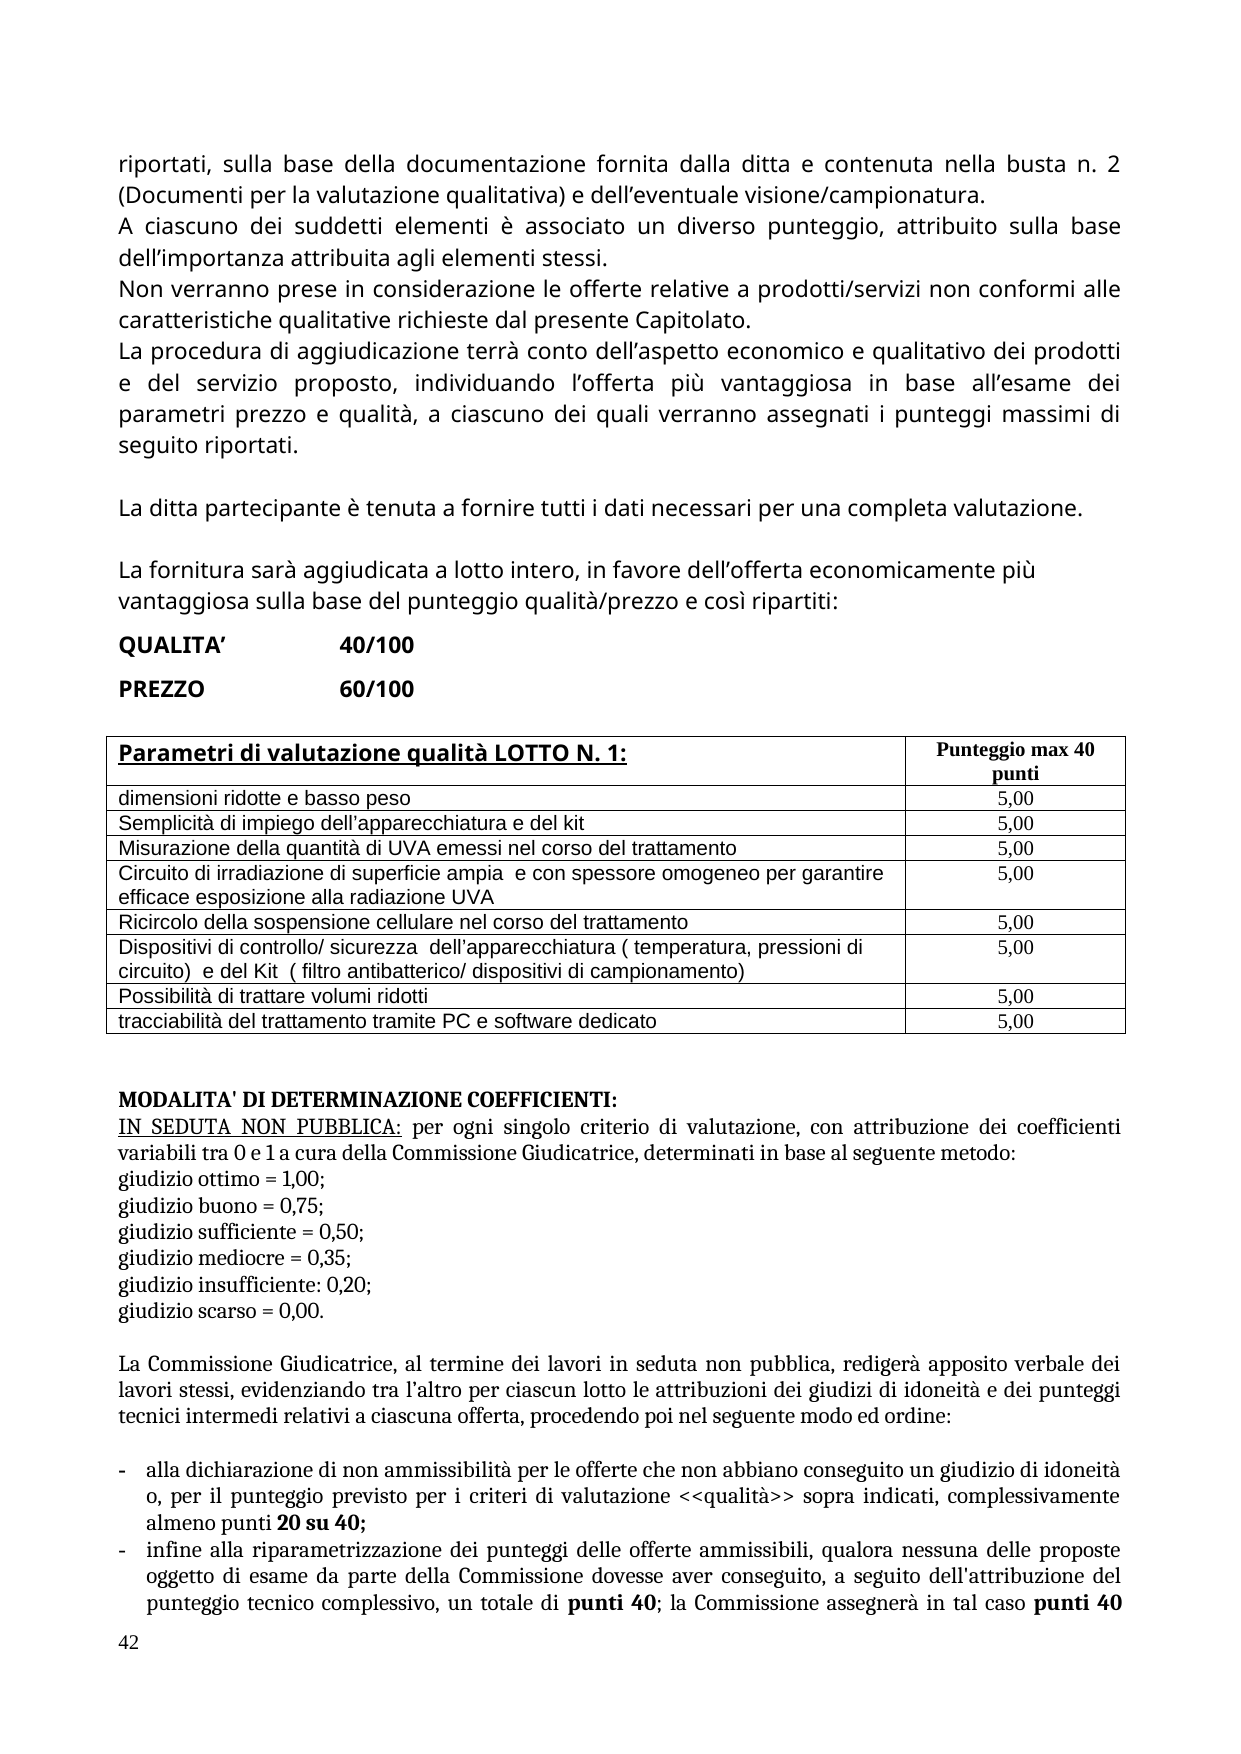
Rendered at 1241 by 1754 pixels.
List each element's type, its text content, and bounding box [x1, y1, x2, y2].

text IN SEDUTA NON PUBBLICA: per ogni singolo criterio di valutazione, con attribuzione dei coefficienti variabili tra 0 e cura della Commissione Giudicatrice, determinati in base al seguente metodo: [118, 1113, 1122, 1166]
text A ciascuno dei suddetti elementi è associato un diverso punteggio, attribuito sulla base dell’importanza attribuita agli elementi stessi. [118, 210, 1122, 273]
table_cell 5,00 [906, 1009, 1125, 1033]
text MODALITA' DI DETERMINAZIONE COEFFICIENTI: [118, 1087, 1122, 1113]
text La fornitura sarà aggiudicata a lotto intero, in favore dell’offerta economicamente più vantaggiosa sulla base del punteggio qualità/prezzo e così ripartiti: [118, 554, 1093, 616]
text La procedura di aggiudicazione terrà conto dell’aspetto economico e qualitativo dei prodotti e del servizio proposto, individuando l’offerta più vantaggiosa in base all’esame dei parametri prezzo e qualità, a ciascuno dei quali verranno assegnati i punteggi massimi di seguito riportati. [118, 335, 1122, 460]
text QUALITA’ 40/100 [118, 629, 1093, 660]
table_cell 5,00 [906, 910, 1125, 934]
table_cell Possibilità di trattare volumi ridotti [107, 984, 905, 1008]
table_header Parametri di valutazione qualità LOTTO N. 1: [107, 737, 905, 785]
table_cell 5,00 [906, 786, 1125, 810]
table_cell 5,00 [906, 811, 1125, 835]
table_cell Misurazione della quantità di UVA emessi nel corso del trattamento [107, 836, 905, 860]
list alla dichiarazione di non ammissibilità per le offerte che non abbiano conseguito un giudizio di idoneità o, per il punteggio previsto per i criteri di valutazione <<qualità>> sopra indicati, complessivamente almeno punti 20 su 40; [118, 1456, 1122, 1536]
table_cell dimensioni ridotte e basso peso [107, 786, 905, 810]
table_cell Semplicità di impiego dell’apparecchiatura e del kit [107, 811, 905, 835]
text giudizio buono = 0,75; [118, 1192, 1122, 1219]
text La Commissione Giudicatrice, al termine dei lavori in seduta non pubblica, redigerà apposito verbale dei lavori stessi, evidenziando tra l’altro per ciascun lotto le attribuzioni dei giudizi di idoneità e dei punteggi tecnici intermedi relativi a ciascuna offerta, procedendo poi nel seguente modo ed ordine: [118, 1351, 1122, 1430]
text giudizio scarso = 0,00. [118, 1298, 1122, 1324]
table_cell 5,00 [906, 984, 1125, 1008]
text Non verranno prese in considerazione le offerte relative a prodotti/servizi non conformi alle caratteristiche qualitative richieste dal presente Capitolato. [118, 273, 1122, 335]
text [118, 148, 1122, 210]
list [118, 1536, 1122, 1616]
text PREZZO 60/100 [118, 673, 1093, 704]
text giudizio insufficiente: 0,20; [118, 1272, 1122, 1298]
table_cell Circuito di irradiazione di superficie ampia e con spessore omogeneo per garantire efficace esposizione alla radiazione UVA [107, 861, 905, 909]
table_cell 5,00 [906, 935, 1125, 983]
table_cell Dispositivi di controllo/ sicurezza dell’apparecchiatura ( temperatura, pressioni di circuito) e del Kit ( filtro antibatterico/ dispositivi di campionamento) [107, 935, 905, 983]
table_cell 5,00 [906, 836, 1125, 860]
table_cell 5,00 [906, 861, 1125, 909]
table_header Punteggio max 40 punti [906, 737, 1125, 785]
table_cell Ricircolo della sospensione cellulare nel corso del trattamento [107, 910, 905, 934]
text giudizio mediocre = 0,35; [118, 1245, 1122, 1272]
text La ditta partecipante è tenuta a fornire tutti i dati necessari per una completa valutazione. [118, 491, 1122, 523]
text giudizio ottimo = 1,00; [118, 1166, 1122, 1192]
text giudizio sufficiente = 0,50; [118, 1219, 1122, 1245]
table_cell tracciabilità del trattamento tramite PC e software dedicato [107, 1009, 905, 1033]
